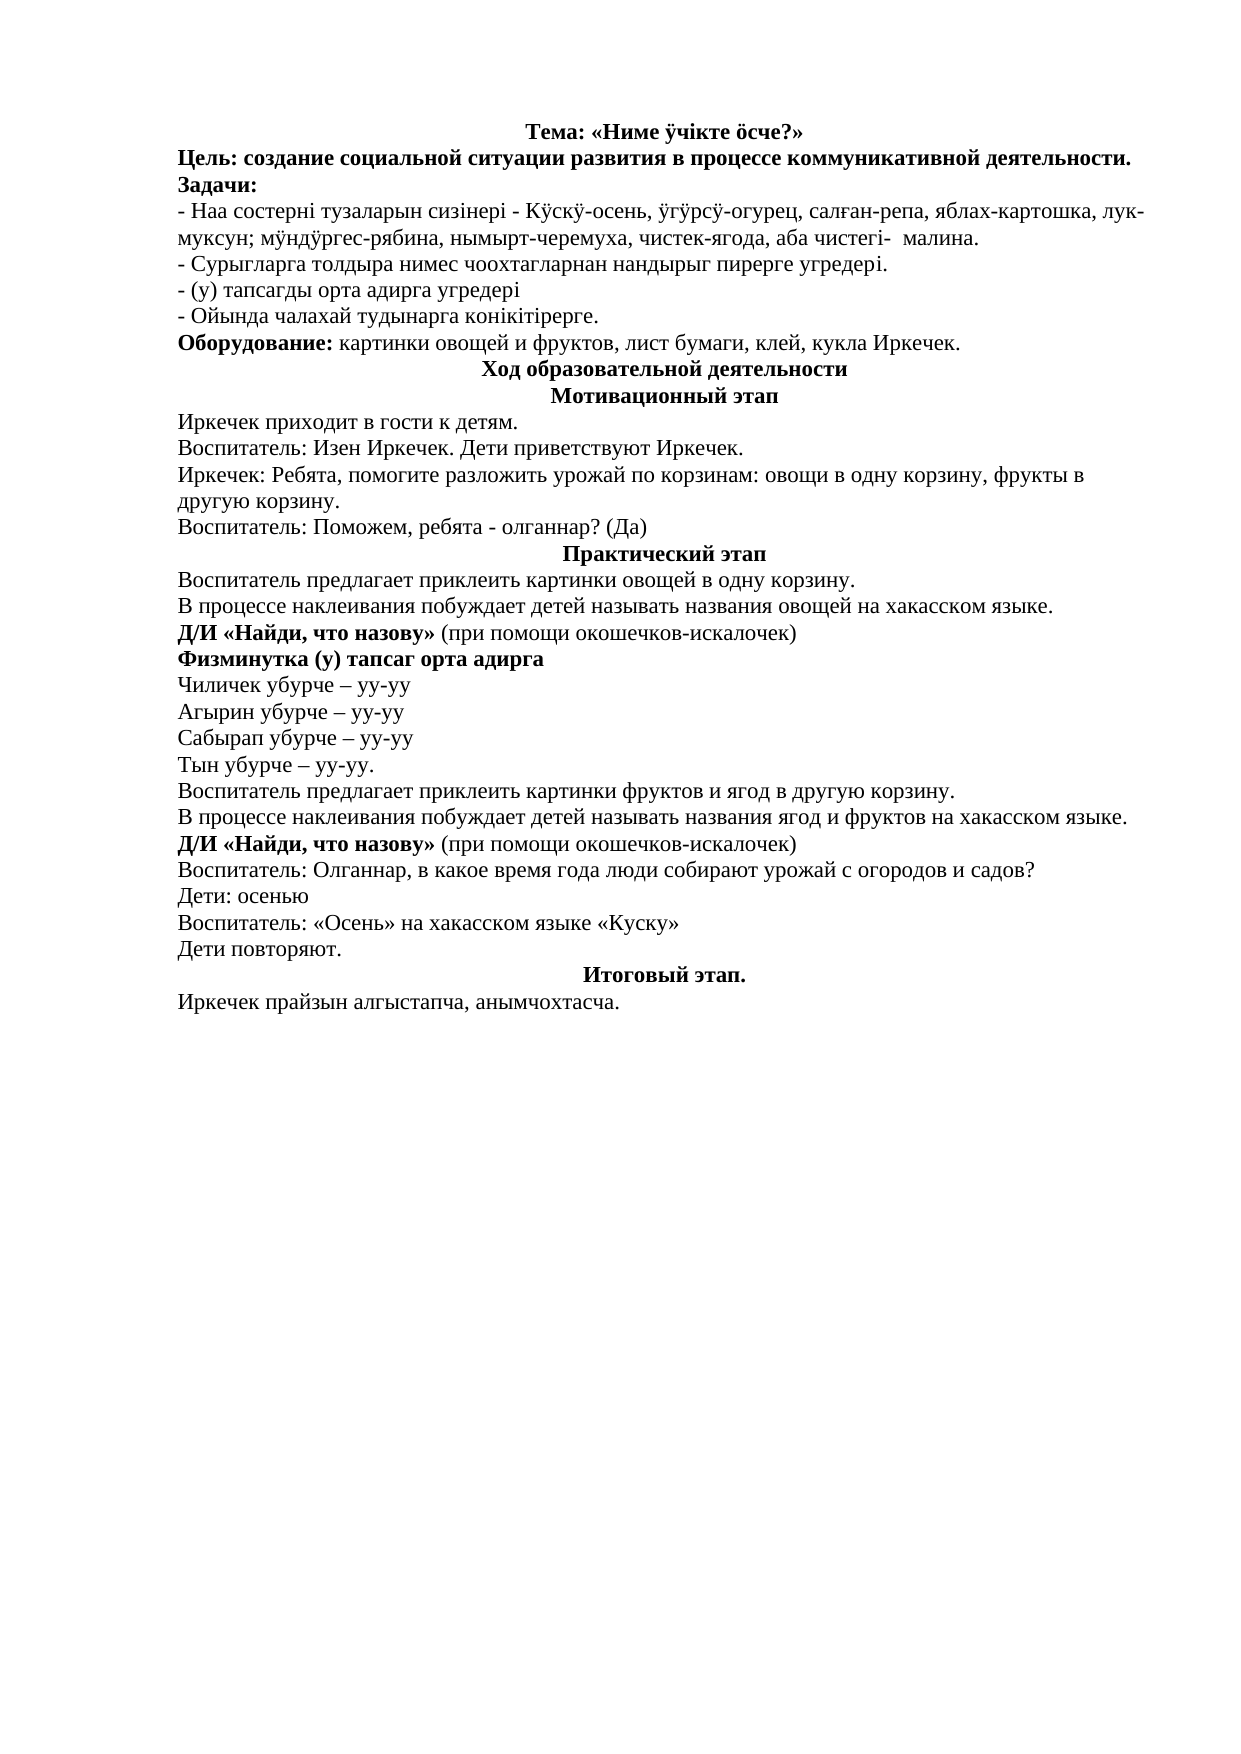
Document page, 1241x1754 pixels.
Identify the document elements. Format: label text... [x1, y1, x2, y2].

text Тын убурче – уу-уу. [177, 751, 1152, 777]
text - Сурыгларга толдыра нимес чоохтагларнан нандырыг пирерге угредерi. [177, 250, 1152, 276]
text Иркечек: Ребята, помогите разложить урожай по корзинам: овощи в одну корзину, фрукты в другую корзину. [177, 461, 1152, 513]
text Мотивационный этап [177, 382, 1152, 408]
text Д/И «Найди, что назову» (при помощи окошечков-искалочек) [177, 830, 1152, 856]
text - Ойында чалахай тудынарга конiкiтiрерге. [177, 303, 1152, 329]
text Воспитатель: Олганнар, в какое время года люди собирают урожай с огородов и садов? [177, 856, 1152, 882]
text Воспитатель: Поможем, ребята - олганнар? (Да) [177, 513, 1152, 540]
text Чиличек убурче – уу-уу [177, 672, 1152, 698]
text Тема: «Ниме ӱчiкте ӧсче?» [177, 118, 1152, 144]
text Итоговый этап. [177, 961, 1152, 988]
text Агырин убурче – уу-уу [177, 698, 1152, 724]
text Иркечек приходит в гости к детям. [177, 408, 1152, 434]
text Физминутка (у) тапсаг орта адирга [177, 645, 1152, 672]
text Д/И «Найди, что назову» (при помощи окошечков-искалочек) [177, 619, 1152, 645]
text Цель: создание социальной ситуации развития в процессе коммуникативной деятельности. [177, 144, 1152, 171]
text В процессе наклеивания побуждает детей называть названия овощей на хакасском языке. [177, 592, 1152, 619]
text Ход образовательной деятельности [177, 355, 1152, 382]
text Практический этап [177, 540, 1152, 566]
text - Наа состернi тузаларын сизiнерi - Кӱскӱ-осень, ӱгӱрсӱ-огурец, салған-репа, яблах-картошка, лук-муксун; мӱндӱргес-рябина, нымырт-черемуха, чистек-ягода, аба чистегi- малина. [177, 197, 1152, 250]
text Задачи: [177, 171, 1152, 197]
text Иркечек прайзын алгыстапча, анымчохтасча. [177, 988, 1152, 1014]
text Дети повторяют. [177, 935, 1152, 961]
text Воспитатель: «Осень» на хакасском языке «Куску» [177, 909, 1152, 935]
text Воспитатель: Изен Иркечек. Дети приветствуют Иркечек. [177, 434, 1152, 461]
text Дети: осенью [177, 882, 1152, 909]
text Воспитатель предлагает приклеить картинки фруктов и ягод в другую корзину. [177, 777, 1152, 803]
text - (у) тапсагды орта адирга угредерi [177, 276, 1152, 303]
text В процессе наклеивания побуждает детей называть названия ягод и фруктов на хакасском языке. [177, 803, 1152, 830]
text Сабырап убурче – уу-уу [177, 724, 1152, 751]
text Оборудование: картинки овощей и фруктов, лист бумаги, клей, кукла Иркечек. [177, 329, 1152, 355]
text Воспитатель предлагает приклеить картинки овощей в одну корзину. [177, 566, 1152, 592]
